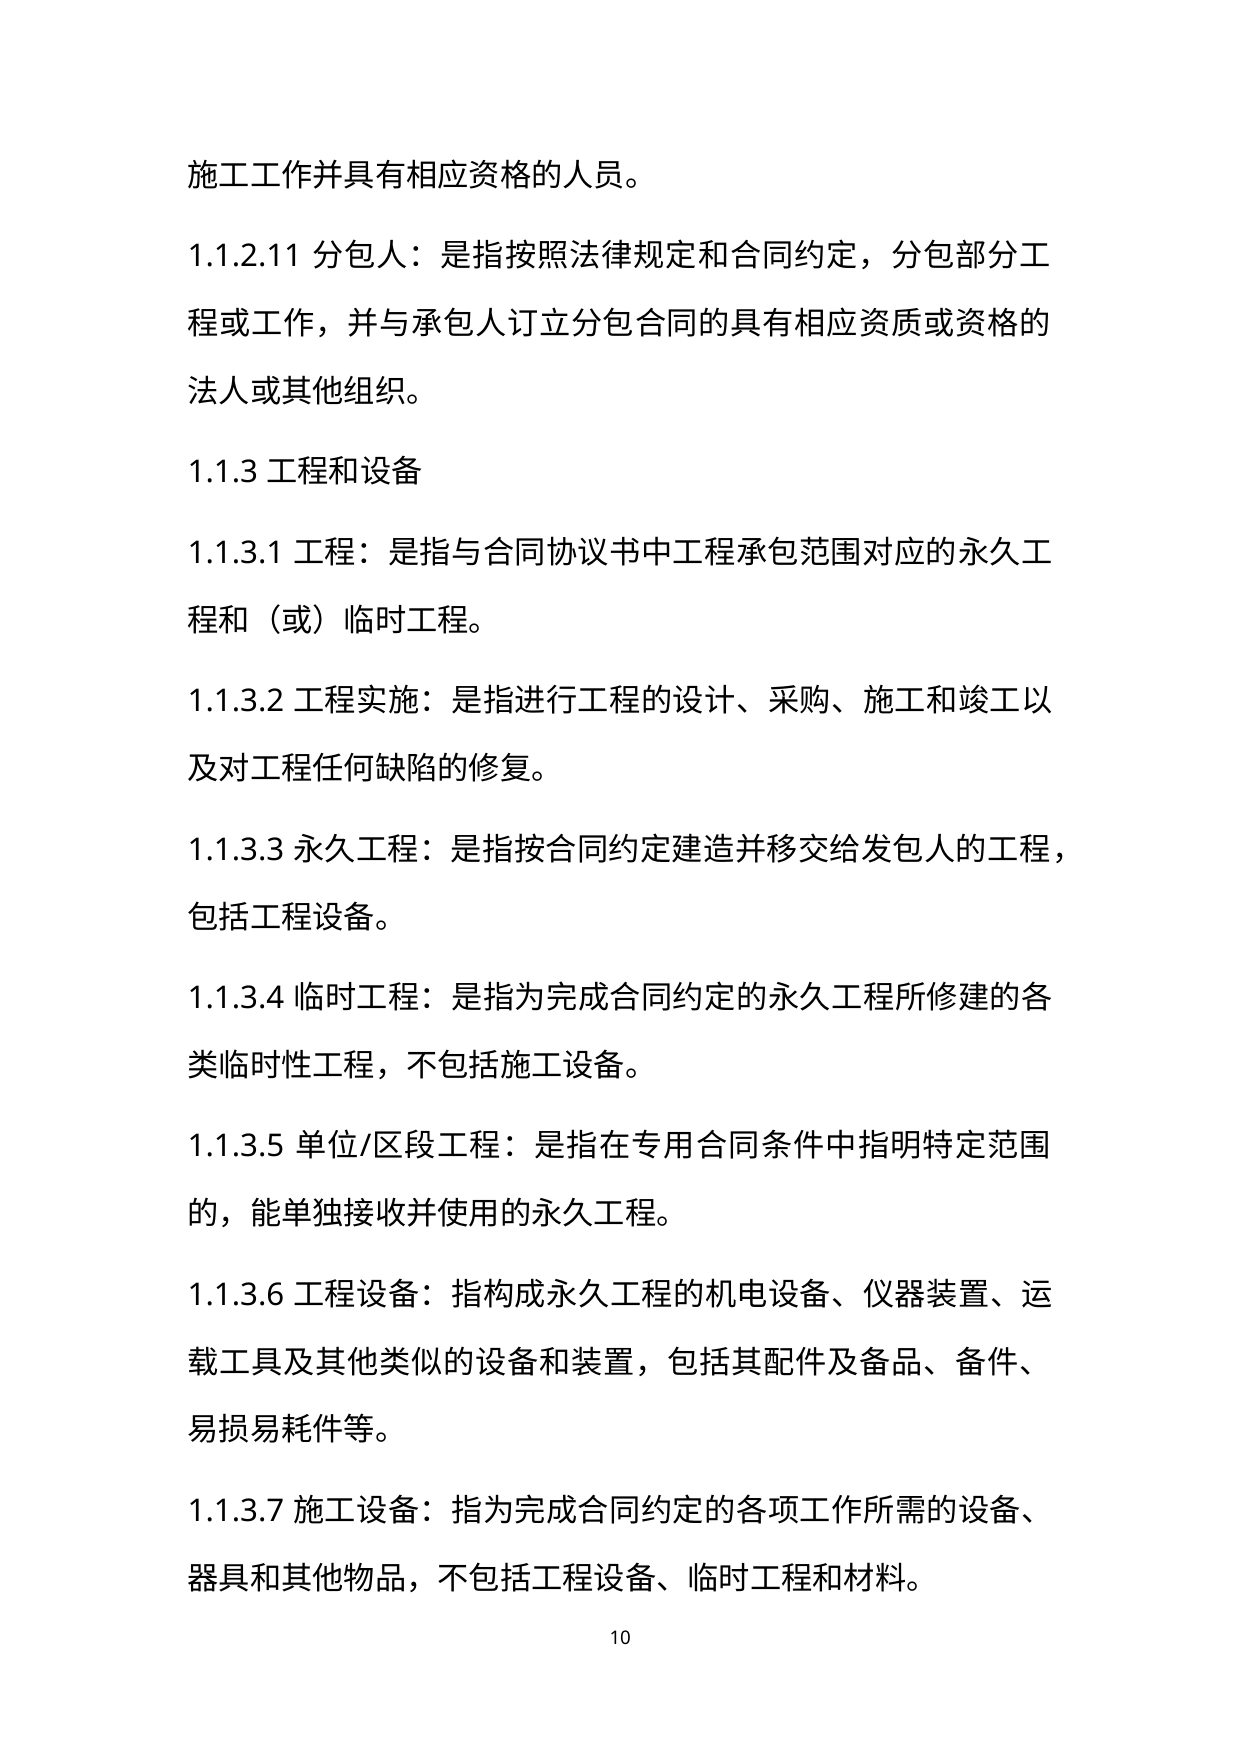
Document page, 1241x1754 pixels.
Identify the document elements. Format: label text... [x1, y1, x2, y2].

list 1.1.3.5 单位/区段工程：是指在专用合同条件中指明特定范围的，能单独接收并使用的永久工程。 [187, 1120, 1053, 1234]
list 1.1.3.3 永久工程：是指按合同约定建造并移交给发包人的工程，包括工程设备。 [187, 824, 1053, 937]
list 1.1.3.4 临时工程：是指为完成合同约定的永久工程所修建的各类临时性工程，不包括施工设备。 [187, 972, 1053, 1085]
list 1.1.3.6 工程设备：指构成永久工程的机电设备、仪器装置、运载工具及其他类似的设备和装置，包括其配件及备品、备件、易损易耗件等。 [187, 1269, 1053, 1450]
list 1.1.2.11 分包人：是指按照法律规定和合同约定，分包部分工程或工作，并与承包人订立分包合同的具有相应资质或资格的法人或其他组织。 [187, 230, 1053, 411]
list 1.1.3.7 施工设备：指为完成合同约定的各项工作所需的设备、器具和其他物品，不包括工程设备、临时工程和材料。 [187, 1485, 1053, 1598]
list 1.1.3.1 工程：是指与合同协议书中工程承包范围对应的永久工程和（或）临时工程。 [187, 527, 1053, 640]
list 1.1.3.2 工程实施：是指进行工程的设计、采购、施工和竣工以及对工程任何缺陷的修复。 [187, 675, 1053, 789]
list 1.1.3 工程和设备 [187, 446, 1053, 492]
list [187, 150, 1053, 195]
